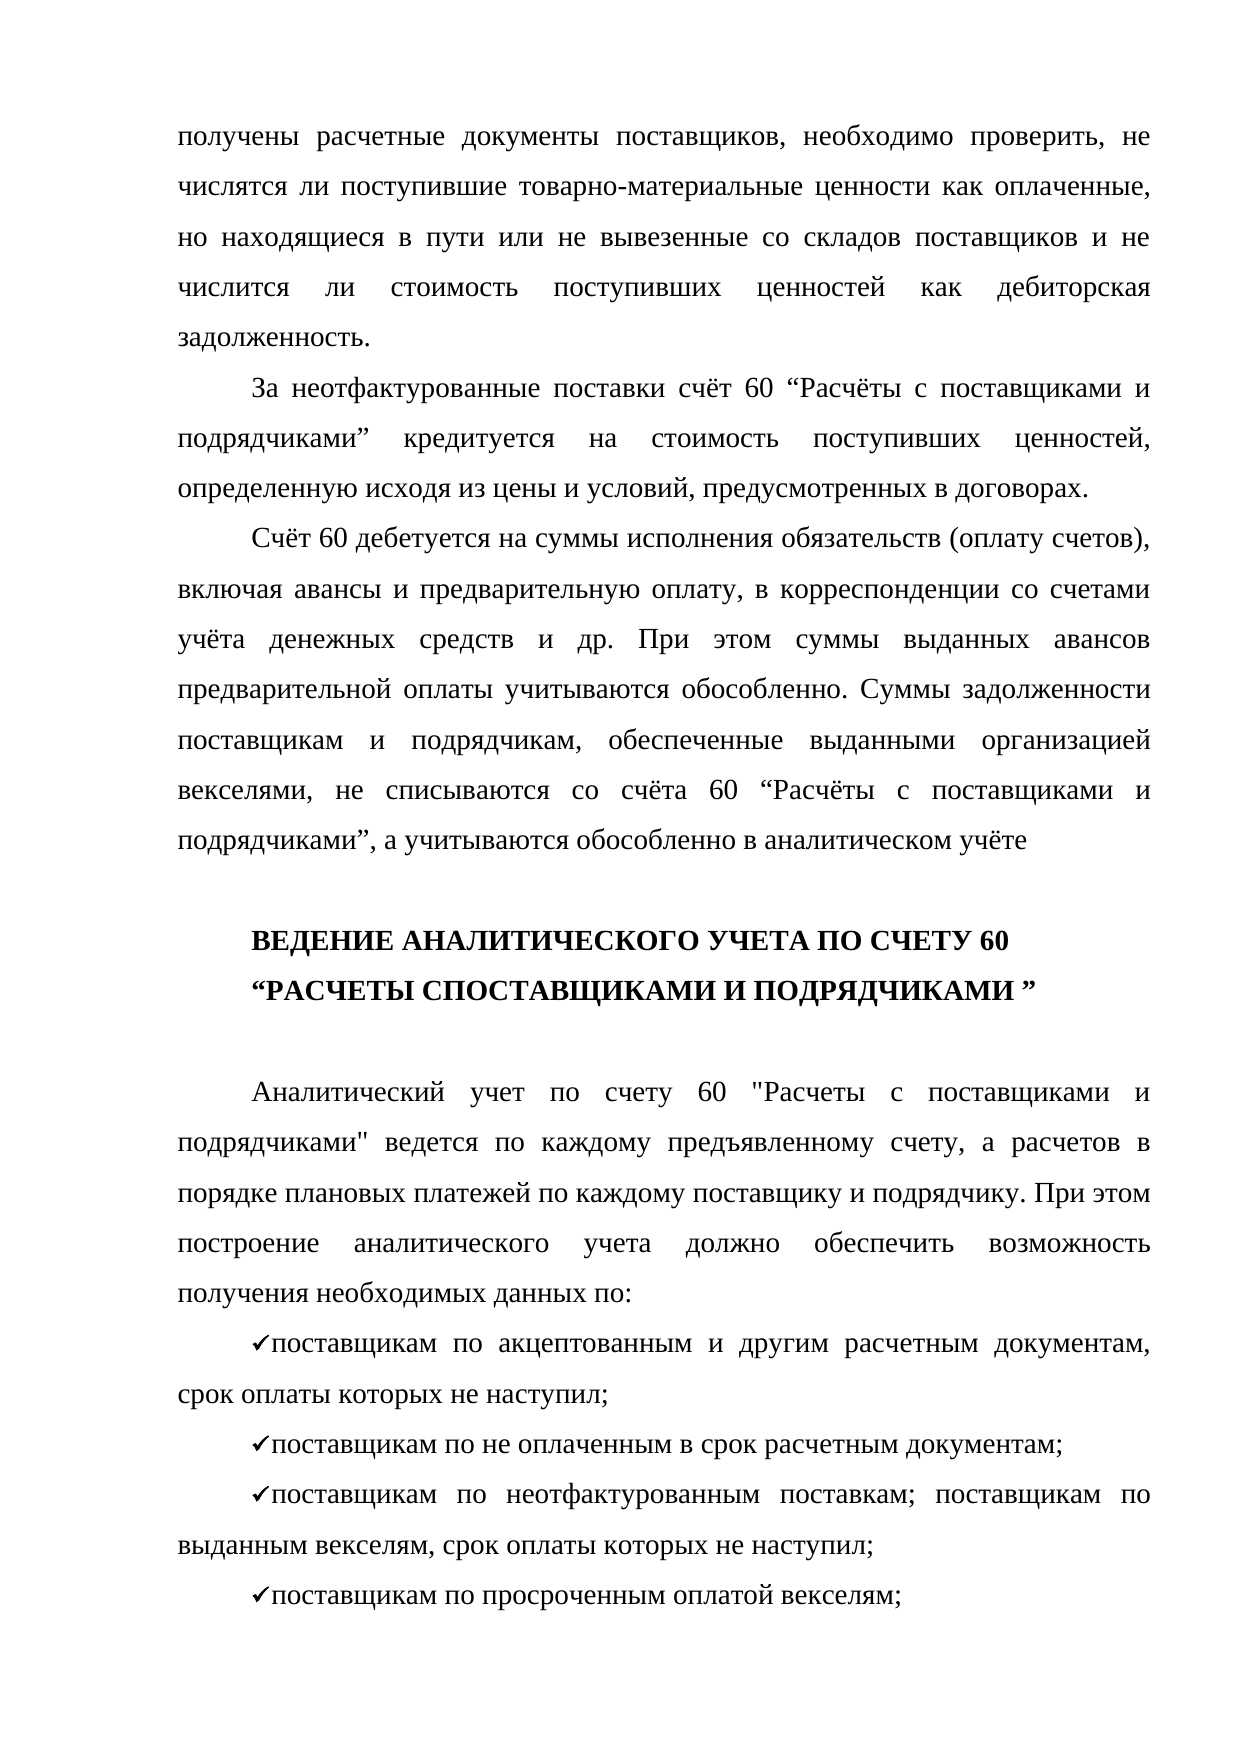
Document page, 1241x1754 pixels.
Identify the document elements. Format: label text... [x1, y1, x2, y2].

text Счёт 60 дебетуется на суммы исполнения обязательств (оплату счетов), включая авансы и предварительную оплату, в корреспонденции со счетами учёта денежных средств и др. При этом суммы выданных авансов предварительной оплаты учитываются обособленно. Суммы задолженности поставщикам и подрядчикам, обеспеченные выданными организацией векселями, не списываются со счёта 60 “Расчёты с поставщиками и подрядчиками”, а учитываются обособленно в аналитическом учёте [177, 521, 1152, 856]
list поставщикам по не оплаченным в срок расчетным документам; [177, 1426, 1152, 1460]
text ВЕДЕНИЕ АНАЛИТИЧЕСКОГО УЧЕТА ПО СЧЕТУ 60 “РАСЧЕТЫ СПОСТАВЩИКАМИ И ПОДРЯДЧИКАМИ ” [251, 923, 1152, 1007]
text За неотфактурованные поставки счёт 60 “Расчёты с поставщиками и подрядчиками” кредитуется на стоимость поступивших ценностей, определенную исходя из цены и условий, предусмотренных в договорах. [177, 370, 1152, 504]
list поставщикам по просроченным оплатой векселям; [177, 1577, 1152, 1611]
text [177, 118, 1152, 353]
list поставщикам по неотфактурованным поставкам; поставщикам по выданным векселям, срок оплаты которых не наступил; [177, 1477, 1152, 1560]
text Аналитический учет по счету 60 "Расчеты с поставщиками и подрядчиками" ведется по каждому предъявленному счету, а расчетов в порядке плановых платежей по каждому поставщику и подрядчику. При этом построение аналитического учета должно обеспечить возможность получения необходимых данных по: [177, 1074, 1152, 1309]
list поставщикам по акцептованным и другим расчетным документам, срок оплаты которых не наступил; [177, 1326, 1152, 1409]
